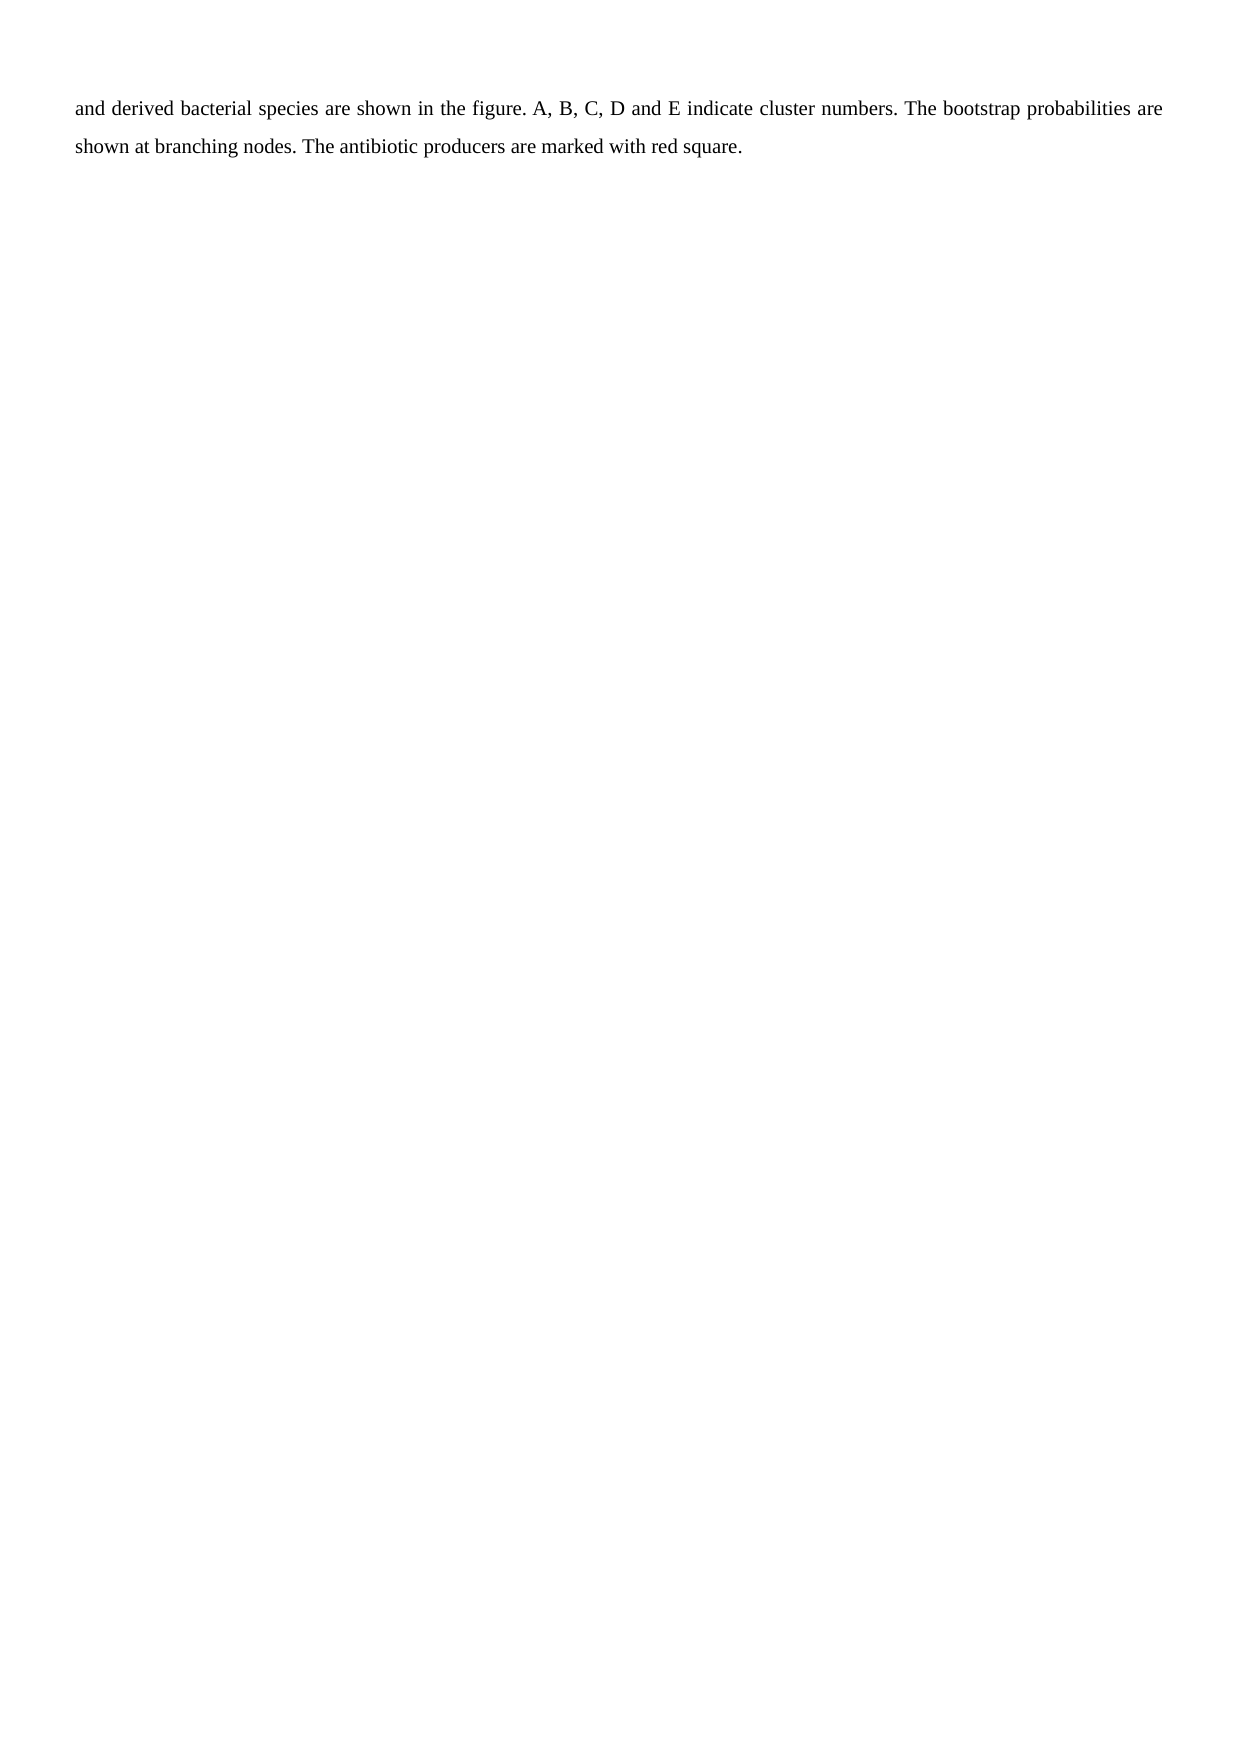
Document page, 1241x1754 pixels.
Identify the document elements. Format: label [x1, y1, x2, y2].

text [75, 89, 1165, 164]
